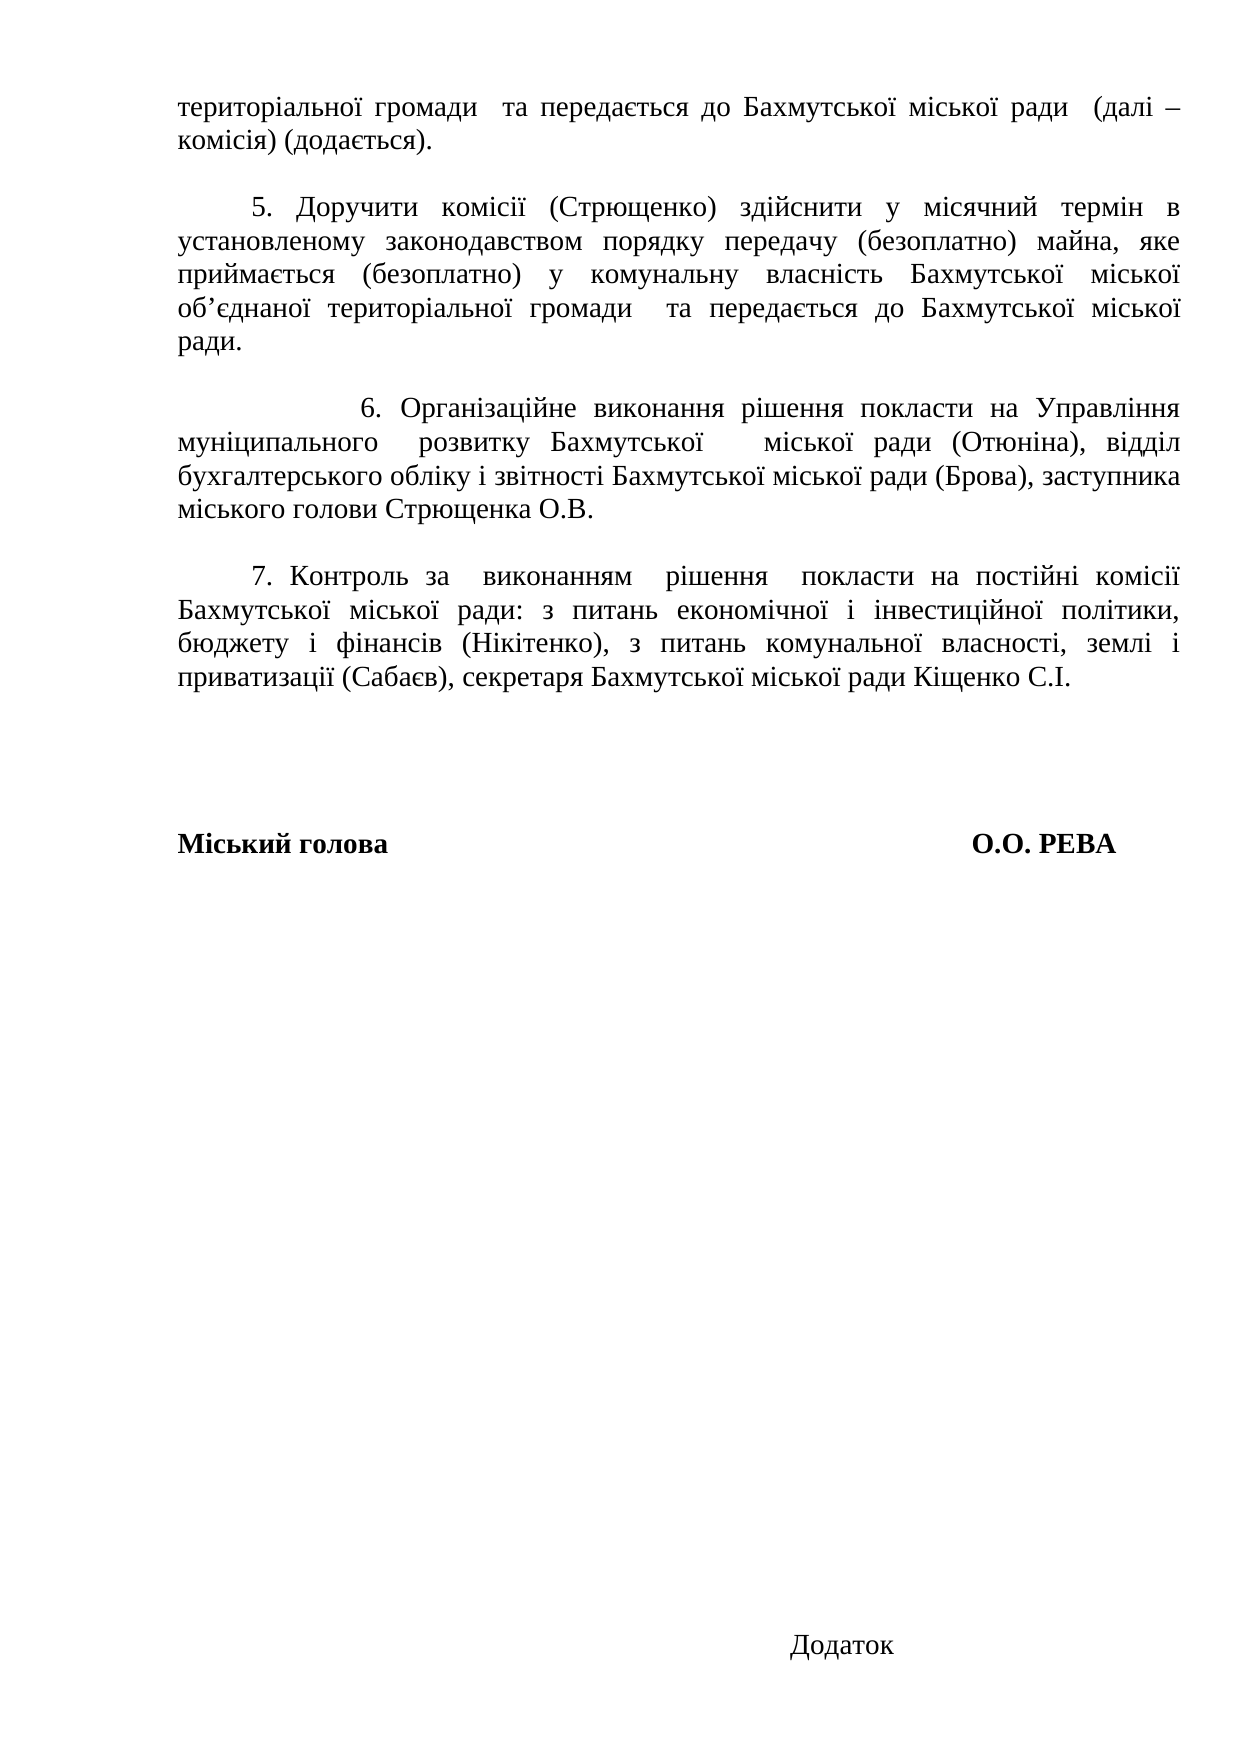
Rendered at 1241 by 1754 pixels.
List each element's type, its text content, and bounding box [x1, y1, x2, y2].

text Додаток [166, 1627, 1181, 1660]
text 7. Контроль за виконанням рішення покласти на постійні комісії Бахмутської міської ради: з питань економічної і інвестиційної політики, бюджету і фінансів (Нікітенко), з питань комунальної власності, землі і приватизації (Сабаєв), секретаря Бахмутської міської ради Кіщенко С.І. [177, 558, 1181, 692]
text 6. Організаційне виконання рішення покласти на Управління муніципального розвитку Бахмутської міської ради (Отюніна), відділ бухгалтерського обліку і звітності Бахмутської міської ради (Брова), заступника міського голови Стрющенка О.В. [177, 391, 1181, 525]
text 5. Доручити комісії (Стрющенко) здійснити у місячний термін в установленому законодавством порядку передачу (безоплатно) майна, яке приймається (безоплатно) у комунальну власність Бахмутської міської об’єднаної територіальної громади та передається до Бахмутської міської ради. [177, 189, 1181, 357]
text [177, 89, 1181, 156]
text Міський голова О.О. РЕВА [177, 827, 1181, 860]
